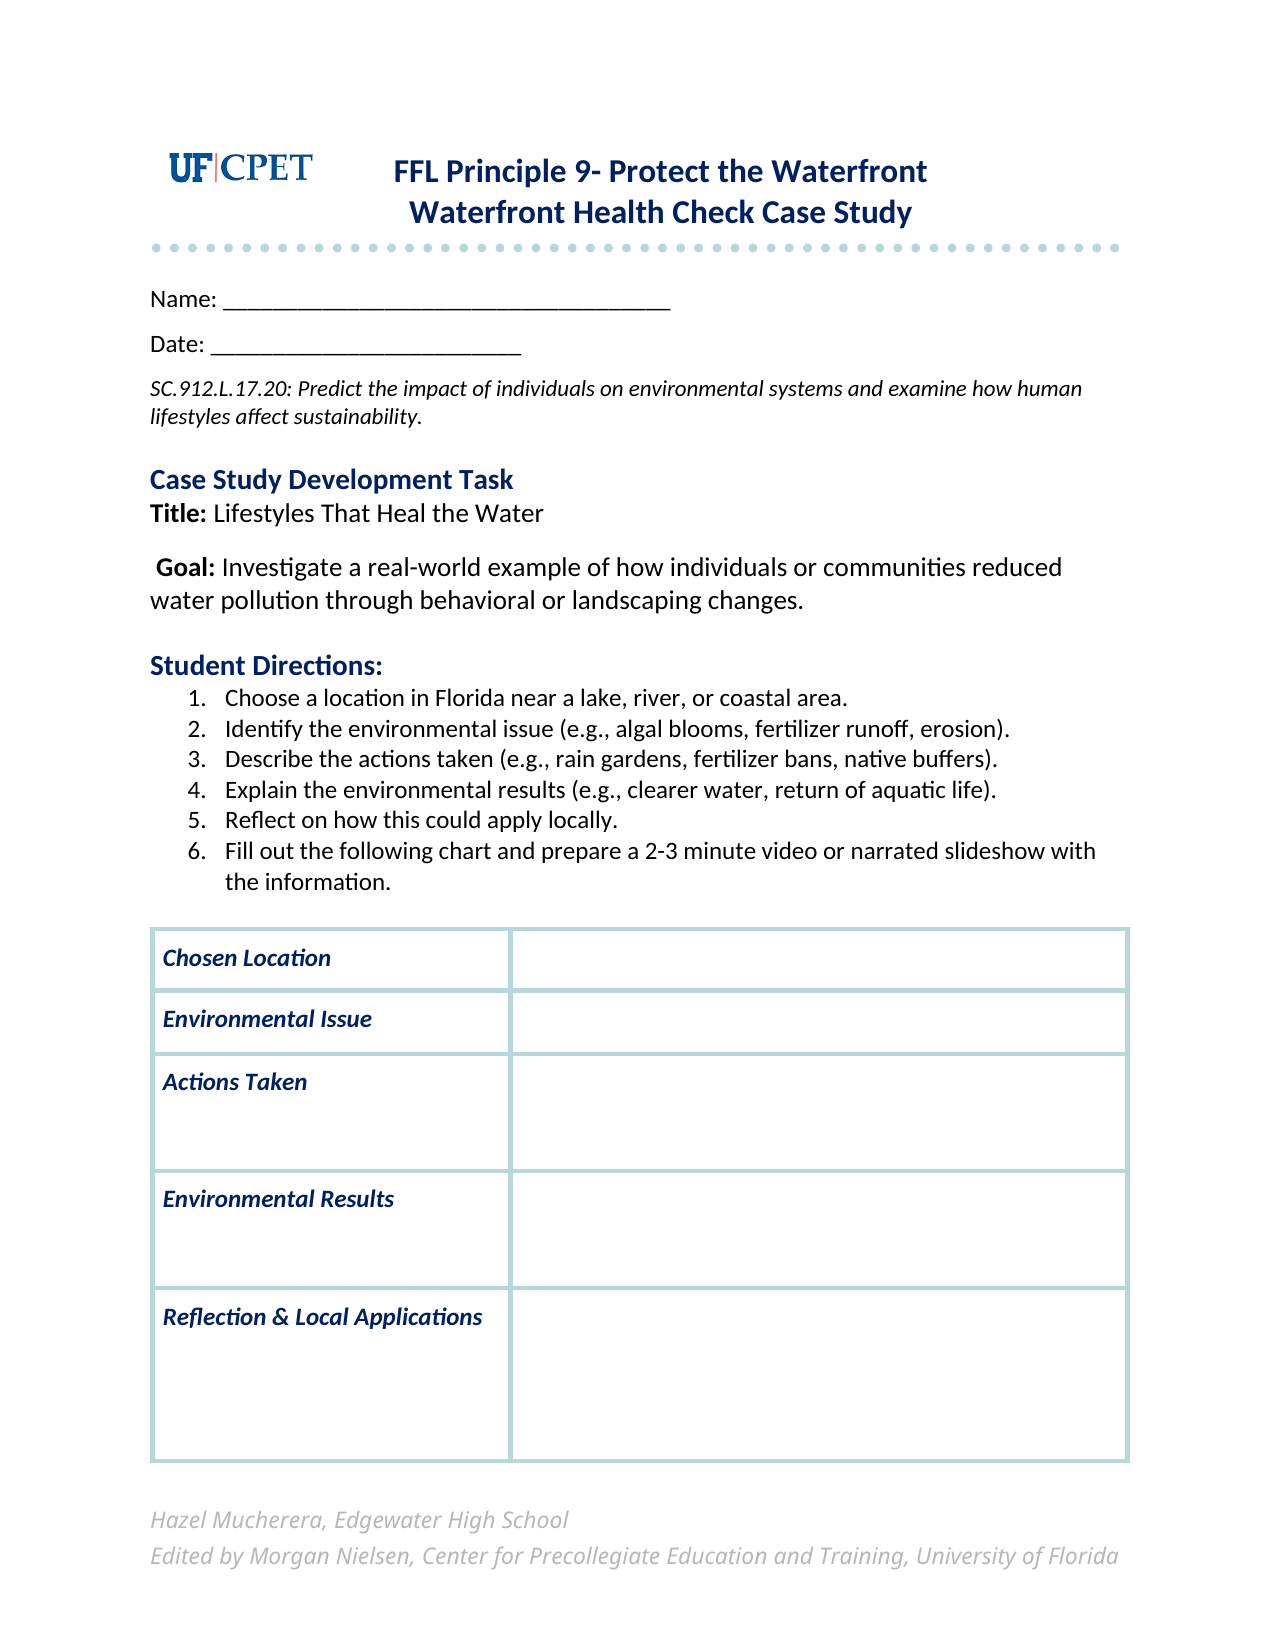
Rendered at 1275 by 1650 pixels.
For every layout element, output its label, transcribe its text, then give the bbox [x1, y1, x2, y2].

text Date: _________________________ [150, 328, 1125, 359]
table_cell [513, 1173, 1125, 1286]
picture [154, 126, 332, 211]
subtitle FFL Principle 9- Protect the Waterfront [332, 150, 1125, 191]
table_cell Environmental Results [155, 1173, 508, 1286]
table_header Chosen Location [155, 931, 508, 988]
table_cell Actions Taken [155, 1056, 508, 1168]
text Student Directions: [150, 647, 1125, 682]
table_header [513, 931, 1125, 988]
text Name: ____________________________________ [150, 283, 1125, 313]
text Goal: Investigate a real-world example of how individuals or communities reduced water pollution through behavioral or landscaping changes. [150, 550, 1125, 616]
text Title: Lifestyles That Heal the Water [150, 496, 1125, 529]
text Case Study Development Task [150, 461, 1125, 496]
table_cell [513, 1290, 1125, 1459]
list Fill out the following chart and prepare a 2-3 minute video or narrated slideshow with the information. [187, 835, 1125, 896]
subtitle Waterfront Health Check Case Study [197, 191, 1125, 231]
text • • • • • • • • • • • • • • • • • • • • • • • • • • • • • • • • • • • • • • • • • • • • • • • • • • • • • • [150, 231, 1125, 262]
list Identify the environmental issue (e.g., algal blooms, fertilizer runoff, erosion). [187, 713, 1125, 743]
list Describe the actions taken (e.g., rain gardens, fertilizer bans, native buffers). [187, 743, 1125, 774]
table_cell Reflection & Local Applications [155, 1290, 508, 1459]
text SC.912.L.17.20: Predict the impact of individuals on environmental systems and examine how human lifestyles affect sustainability. [150, 374, 1125, 430]
table_cell Environmental Issue [155, 993, 508, 1051]
table_cell [513, 1056, 1125, 1168]
list Reflect on how this could apply locally. [187, 804, 1125, 835]
list Explain the environmental results (e.g., clearer water, return of aquatic life). [187, 774, 1125, 804]
list Choose a location in Florida near a lake, river, or coastal area. [187, 682, 1125, 713]
table_cell [513, 993, 1125, 1051]
